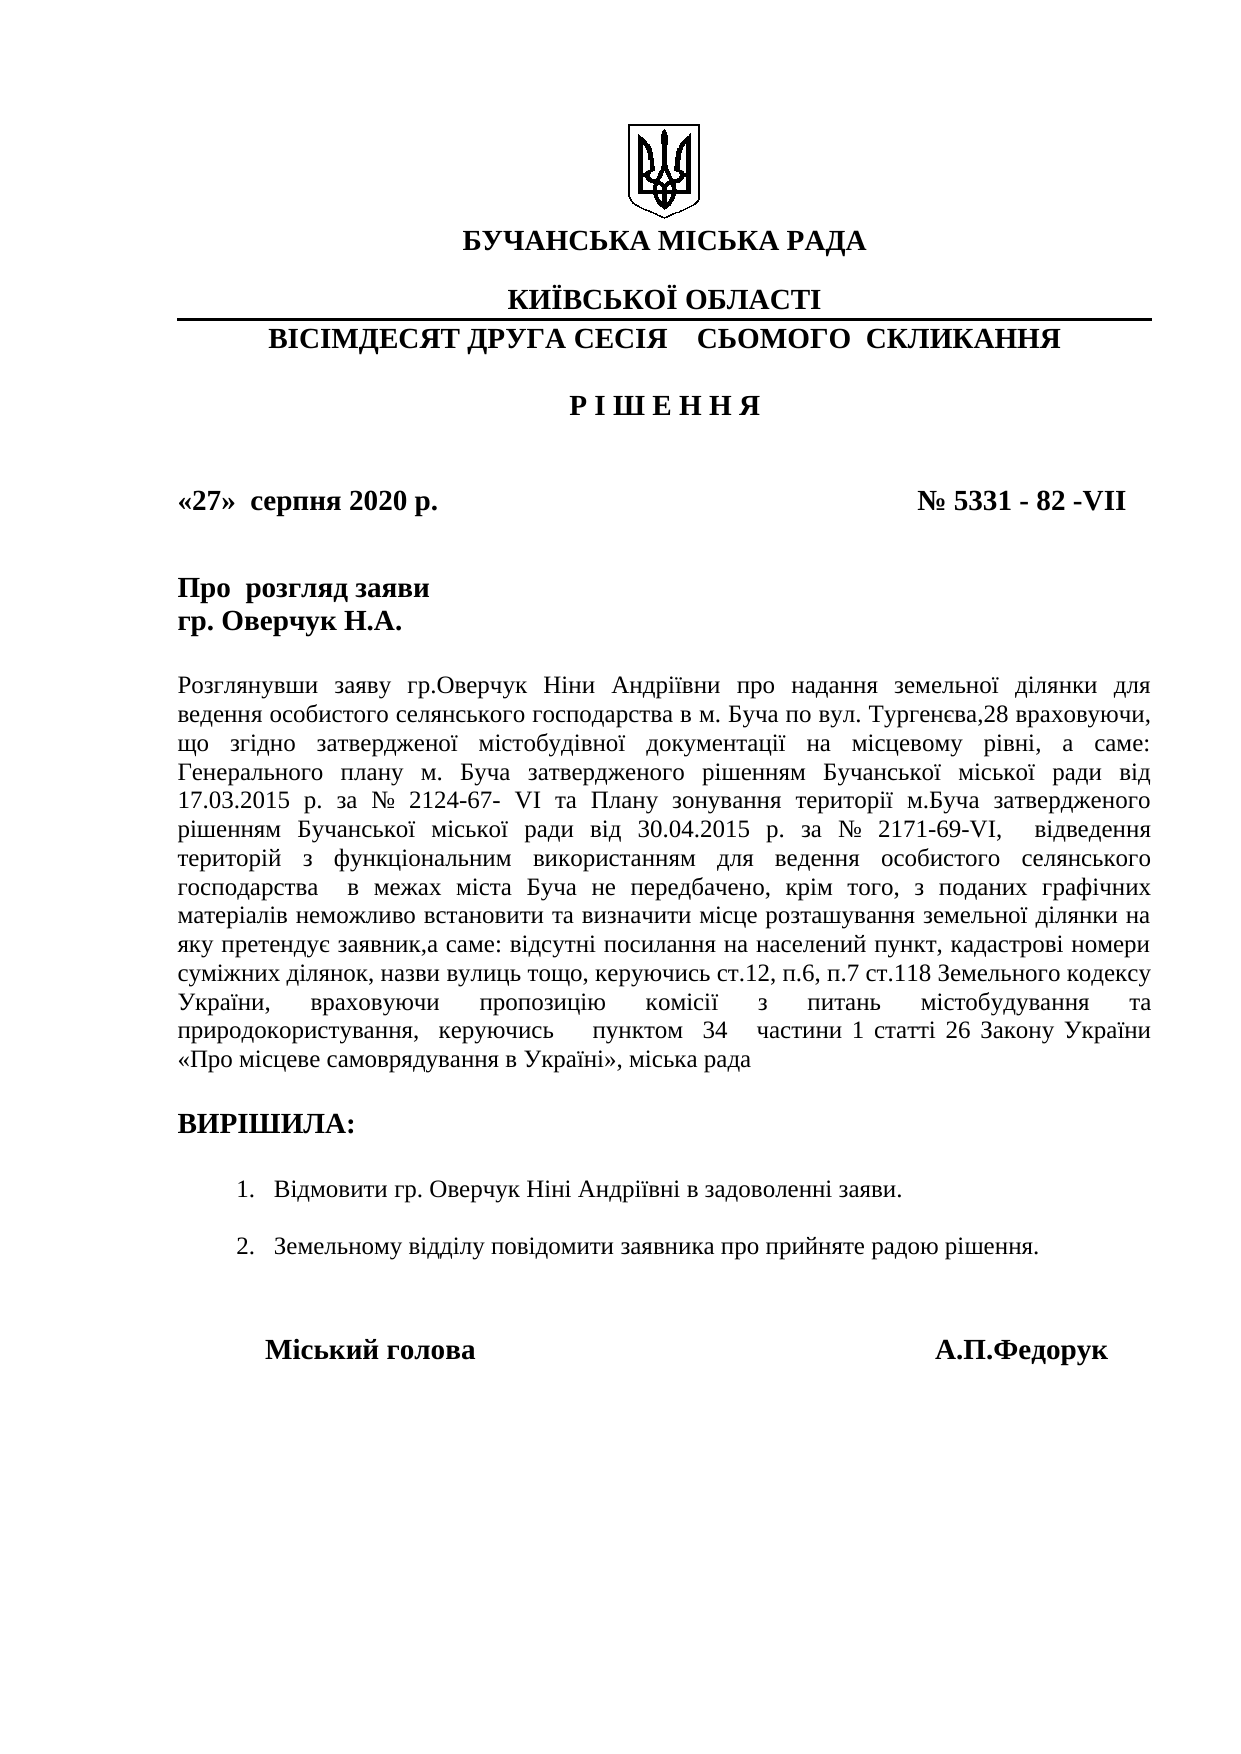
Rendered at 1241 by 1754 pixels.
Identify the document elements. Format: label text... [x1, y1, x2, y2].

text ВІСІМДЕСЯТ ДРУГА СЕСІЯ СЬОМОГО СКЛИКАННЯ [177, 321, 1152, 354]
text гр. Оверчук Н.А. [177, 603, 1152, 637]
text Розглянувши заяву гр.Оверчук Ніни Андріївни про надання земельної ділянки для ведення особистого селянського господарства в м. Буча по вул. Тургенєва,28 враховуючи, що згідно затвердженої містобудівної документації на місцевому рівні, а саме: Генерального плану м. Буча затвердженого рішенням Бучанської міської ради від 17.03.2015 р. за № 2124-67- VІ та Плану зонування території м.Буча затвердженого рішенням Бучанської міської ради від 30.04.2015 р. за № 2171-69-VІ, відведення територій з функціональним використанням для ведення особистого селянського господарства в межах міста Буча не передбачено, крім того, з поданих графічних матеріалів неможливо встановити та визначити місце розташування земельної ділянки на яку претендує заявник,а саме: відсутні посилання на населений пункт, кадастрові номери суміжних ділянок, назви вулиць тощо, керуючись ст.12, п.6, п.7 ст.118 Земельного кодексу України, враховуючи пропозицію комісії з питань містобудування та природокористування, керуючись пунктом 34 частини 1 статті 26 Закону України «Про місцеве самоврядування в Україні», міська рада [177, 671, 1152, 1073]
text «27» серпня 2020 р. № 5331 - 82 -VІІ [177, 483, 1152, 517]
text ВИРІШИЛА: [177, 1107, 1152, 1140]
text Міський голова А.П.Федорук [177, 1332, 1152, 1366]
text Р І Ш Е Н Н Я [177, 388, 1152, 422]
list Відмовити гр. Оверчук Ніні Андріївні в задоволенні заяви. [236, 1174, 1152, 1202]
text БУЧАНСЬКА МІСЬКА РАДА [177, 223, 1152, 256]
text КИЇВСЬКОЇ ОБЛАСТІ [177, 282, 1152, 318]
text Про розгляд заяви [177, 570, 1152, 603]
list Земельному відділу повідомити заявника про прийняте радою рішення. [236, 1231, 1152, 1260]
